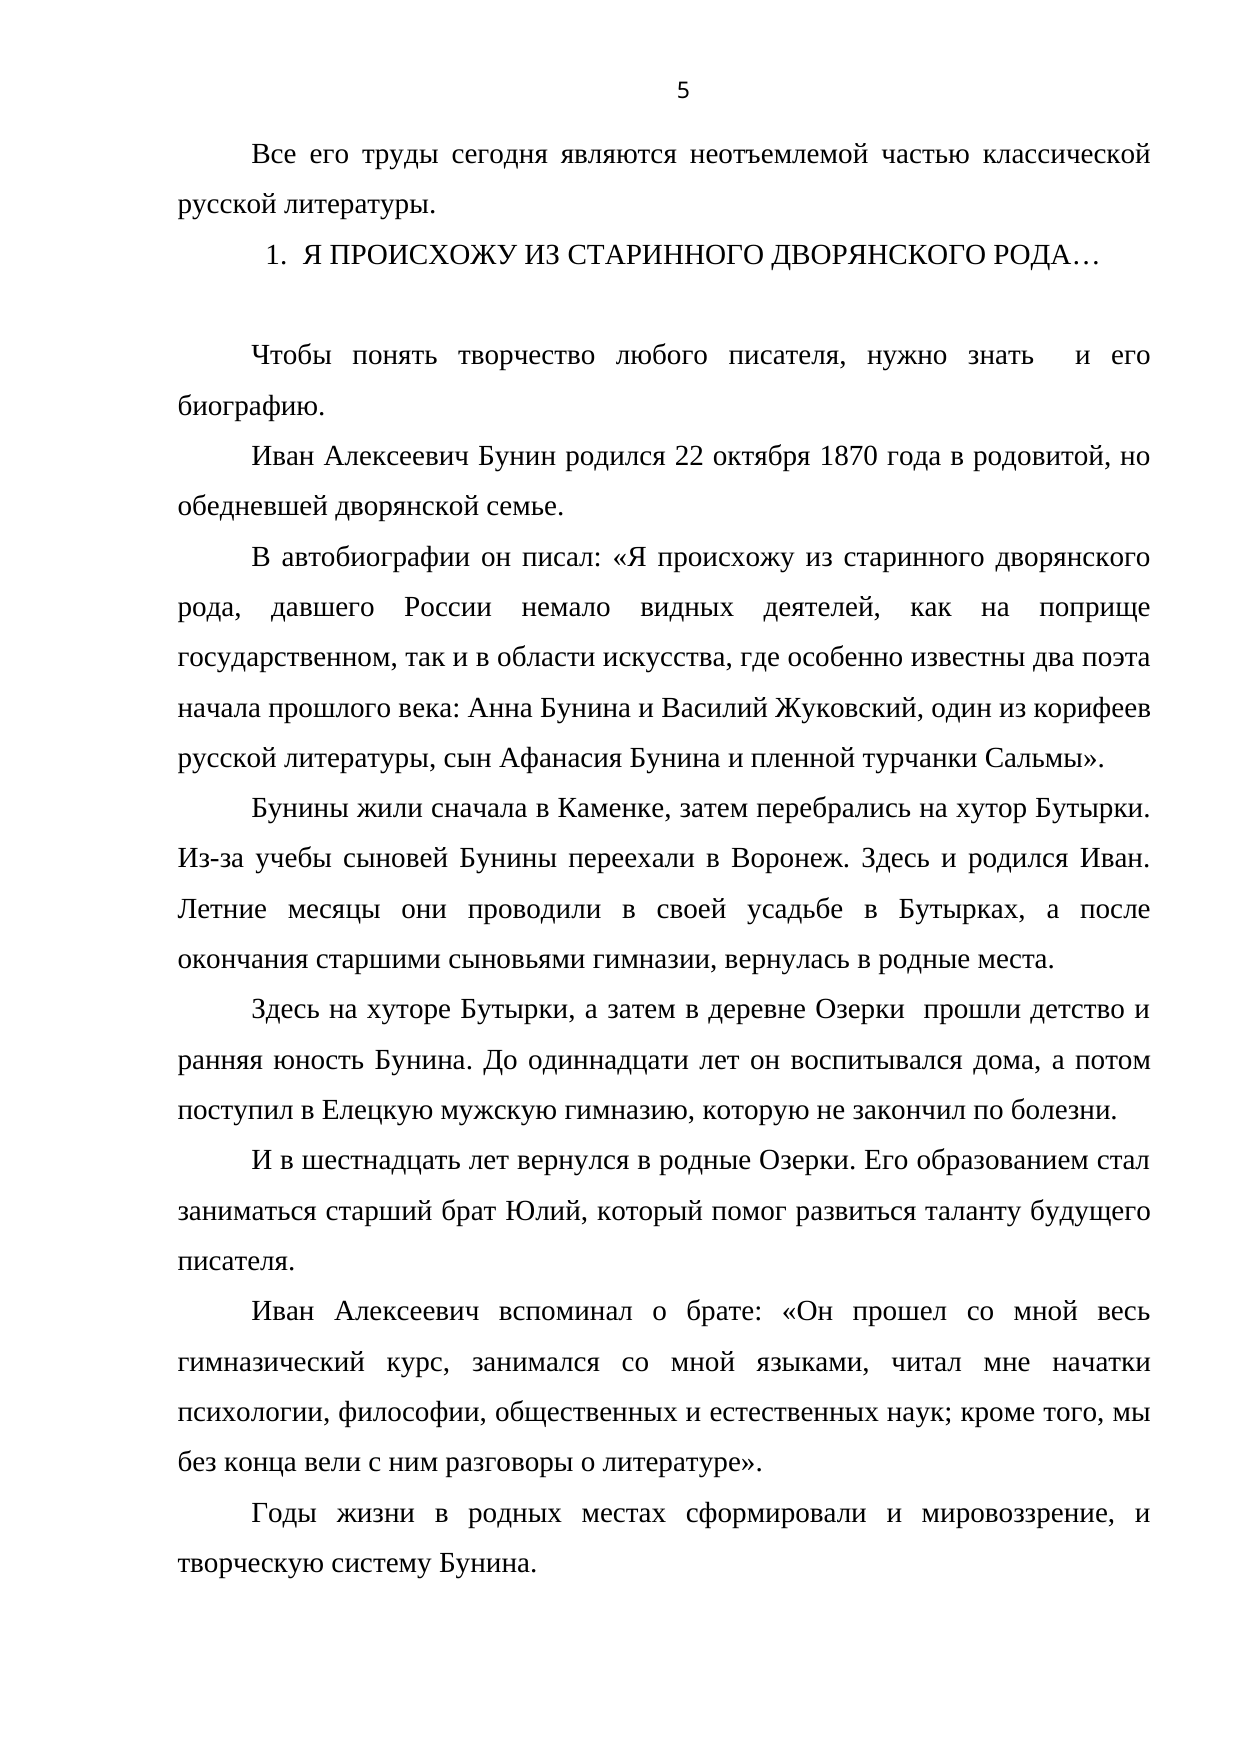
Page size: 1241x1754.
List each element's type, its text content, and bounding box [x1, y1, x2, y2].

text И в шестнадцать лет вернулся в родные Озерки. Его образованием стал заниматься старший брат Юлий, который помог развиться таланту будущего писателя. [177, 1142, 1152, 1277]
text Здесь на хуторе Бутырки, а затем в деревне Озерки прошли детство и ранняя юность Бунина. До одиннадцати лет он воспитывался дома, а потом поступил в Елецкую мужскую гимназию, которую не закончил по болезни. [177, 992, 1152, 1126]
text Бунины жили сначала в Каменке, затем перебрались на хутор Бутырки. Из-за учебы сыновей Бунины переехали в Воронеж. Здесь и родился Иван. Летние месяцы они проводили в своей усадьбе в Бутырках, а после окончания старшими сыновьями гимназии, вернулась в родные места. [177, 790, 1152, 975]
text Иван Алексеевич Бунин родился 22 октября 1870 года в родовитой, но обедневшей дворянской семье. [177, 438, 1152, 522]
text Иван Алексеевич вспоминал о брате: «Он прошел со мной весь гимназический курс, занимался со мной языками, читал мне начатки психологии, философии, общественных и естественных наук; кроме того, мы без конца вели с ним разговоры о литературе». [177, 1293, 1152, 1478]
text Годы жизни в родных местах сформировали и мировоззрение, и творческую систему Бунина. [177, 1495, 1152, 1578]
text В автобиографии он писал: «Я происхожу из старинного дворянского рода, давшего России немало видных деятелей, как на поприще государственном, так и в области искусства, где особенно известны два поэта начала прошлого века: Анна Бунина и Василий Жуковский, один из корифеев русской литературы, сын Афанасия Бунина и пленной турчанки Сальмы». [177, 539, 1152, 773]
list Я ПРОИСХОЖУ ИЗ СТАРИННОГО ДВОРЯНСКОГО РОДА… [215, 237, 1152, 270]
text Все его труды сегодня являются неотъемлемой частью классической русской литературы. [177, 136, 1152, 220]
text Чтобы понять творчество любого писателя, нужно знать и его биографию. [177, 337, 1152, 421]
